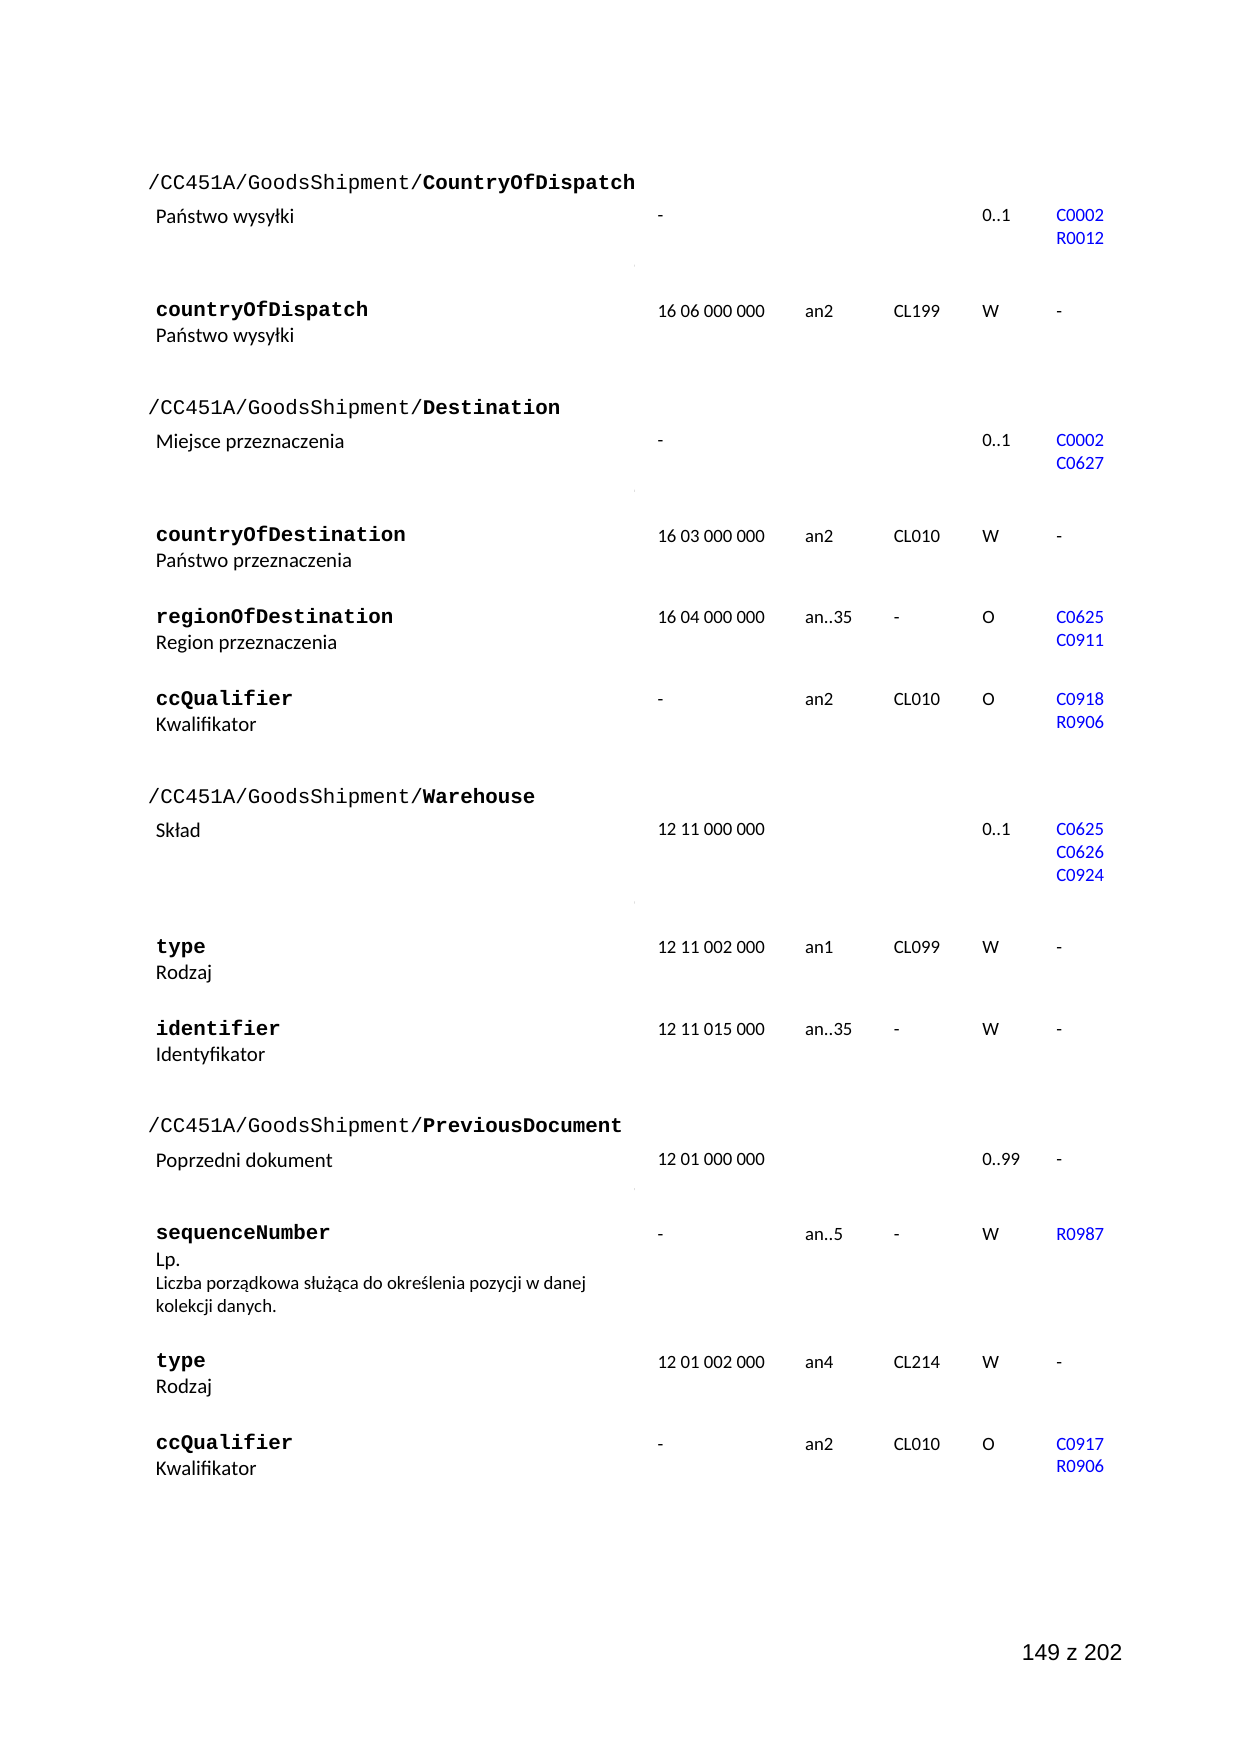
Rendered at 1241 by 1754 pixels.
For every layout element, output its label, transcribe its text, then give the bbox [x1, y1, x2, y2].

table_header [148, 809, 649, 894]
text /CC451A/GoodsShipment/CountryOfDispatch [148, 172, 1122, 195]
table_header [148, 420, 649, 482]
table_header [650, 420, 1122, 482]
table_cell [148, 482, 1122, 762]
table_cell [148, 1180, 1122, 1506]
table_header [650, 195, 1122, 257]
text /CC451A/GoodsShipment/Destination [148, 397, 1122, 420]
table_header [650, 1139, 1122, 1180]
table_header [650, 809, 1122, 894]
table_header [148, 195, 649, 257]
text /CC451A/GoodsShipment/Warehouse [148, 786, 1122, 809]
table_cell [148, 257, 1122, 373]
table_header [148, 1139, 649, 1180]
text /CC451A/GoodsShipment/PreviousDocument [148, 1116, 1122, 1139]
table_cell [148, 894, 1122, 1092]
